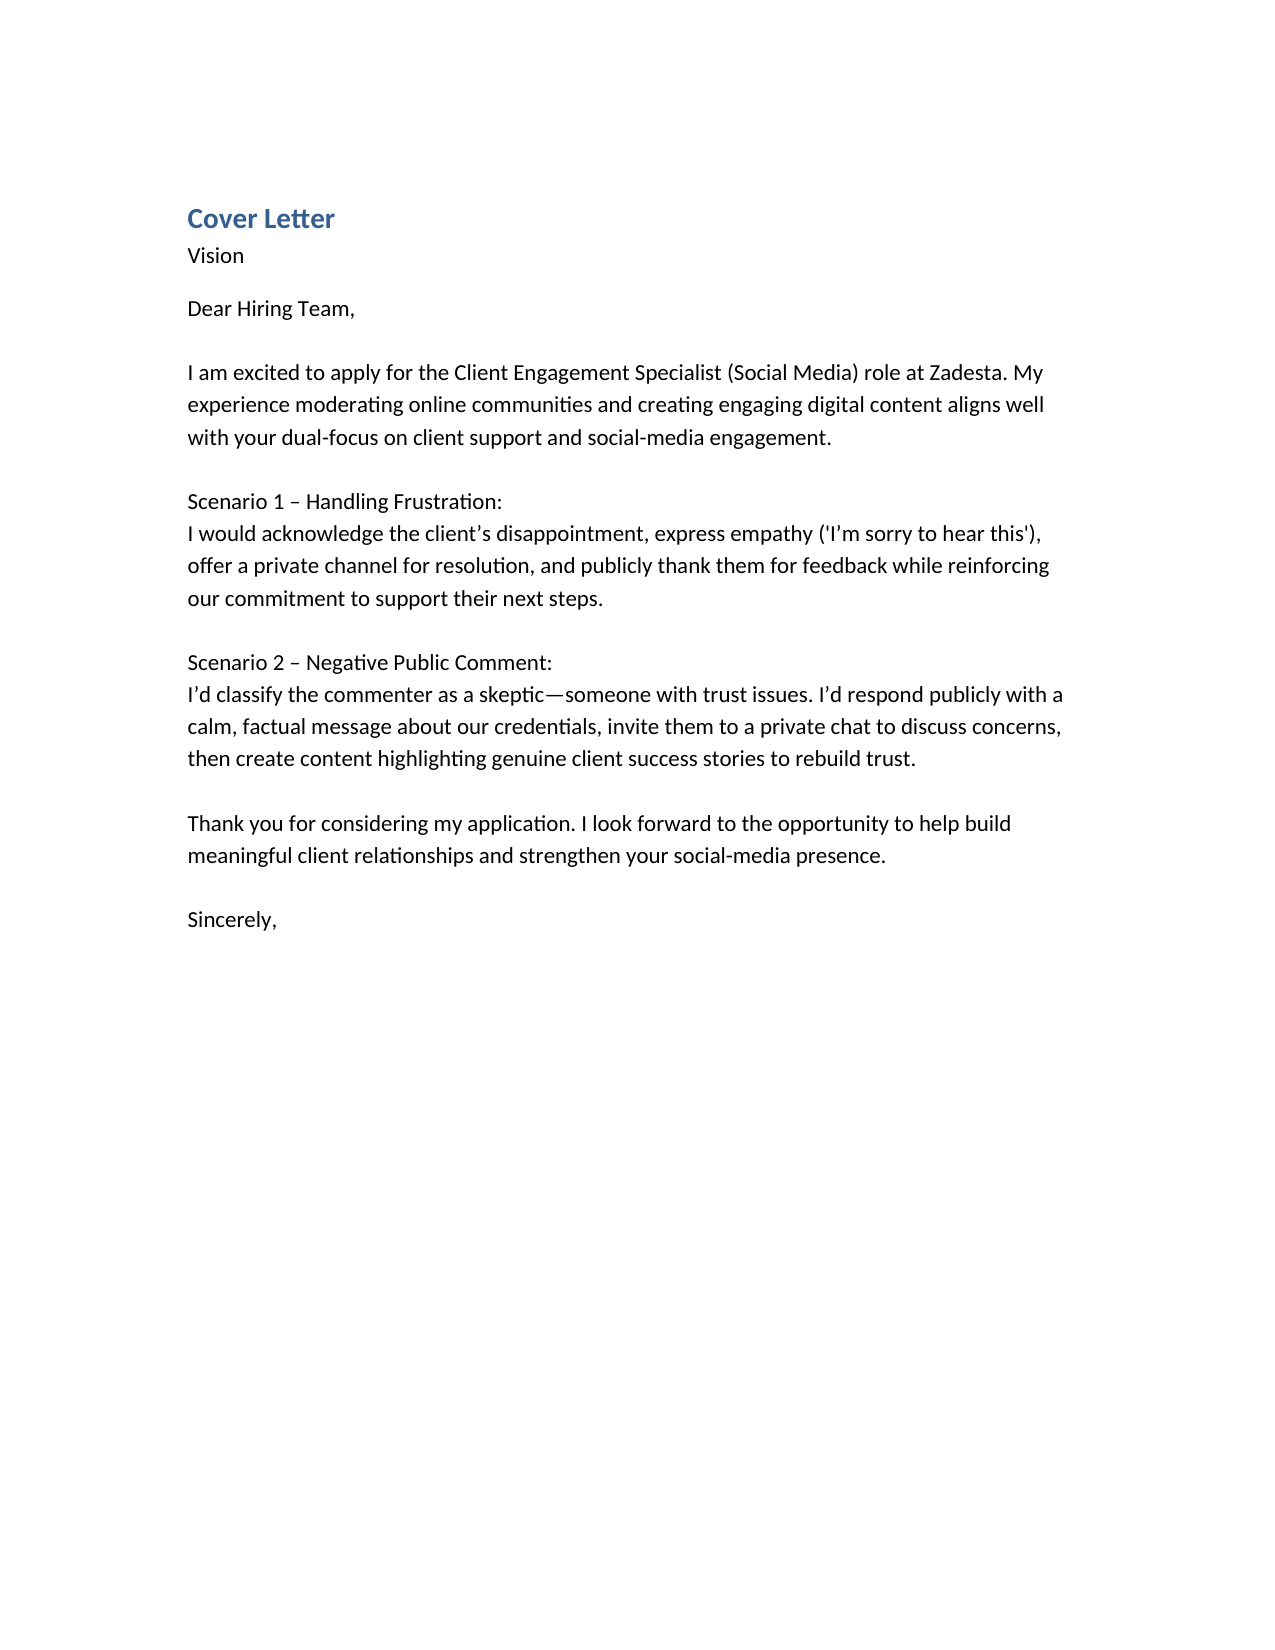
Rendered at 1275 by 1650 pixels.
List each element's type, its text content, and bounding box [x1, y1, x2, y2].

text Vision [187, 241, 1087, 269]
text Dear Hiring Team, I am excited to apply for the Client Engagement Specialist (Social Media) role at Zadesta. My experience moderating online communities and creating engaging digital content aligns well with your dual-focus on client support and social-media engagement. Scenario 1 – Handling Frustration: I would acknowledge the client’s disappointment, express empathy ('I’m sorry to hear this'), offer a private channel for resolution, and publicly thank them for feedback while reinforcing our commitment to support their next steps. Scenario 2 – Negative Public Comment: I’d classify the commenter as a skeptic—someone with trust issues. I’d respond publicly with a calm, factual message about our credentials, invite them to a private chat to discuss concerns, then create content highlighting genuine client success stories to rebuild trust. Thank you for considering my application. I look forward to the opportunity to help build meaningful client relationships and strengthen your social-media presence. Sincerely, [187, 294, 1087, 933]
subtitle Cover Letter [187, 200, 1087, 236]
